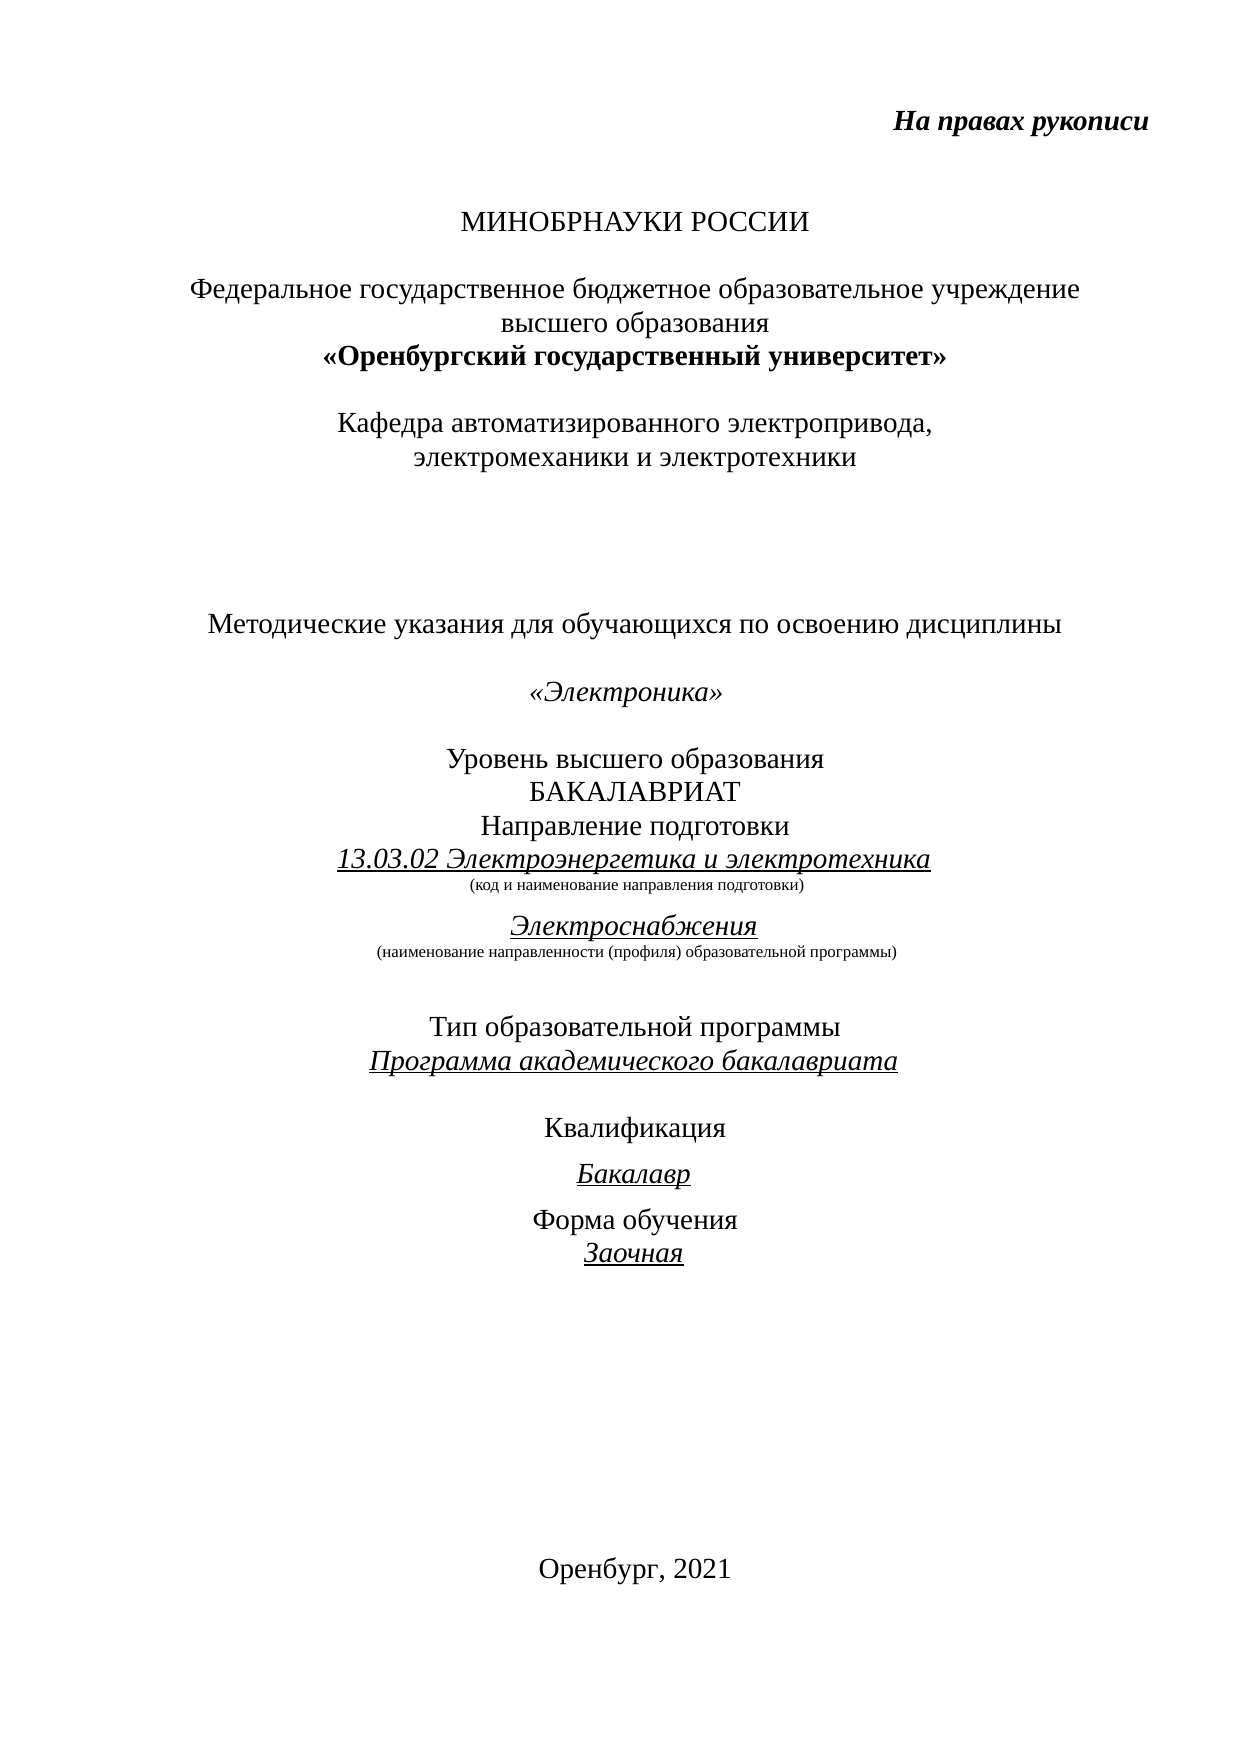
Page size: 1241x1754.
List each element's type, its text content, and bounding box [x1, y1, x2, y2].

text Электроснабжения [118, 908, 1152, 942]
text Заочная [118, 1235, 1152, 1269]
text Кафедра автоматизированного электропривода, [118, 405, 1152, 439]
text Направление подготовки [118, 808, 1152, 841]
text Программа академического бакалавриата [118, 1043, 1152, 1076]
text «Электроника» [103, 674, 1152, 707]
text «Оренбургский государственный университет» [118, 338, 1152, 372]
text На правах рукописи [118, 103, 1152, 137]
text Методические указания для обучающихся по освоению дисциплины [118, 607, 1152, 640]
text 13.03.02 Электроэнергетика и электротехника [118, 841, 1152, 875]
text Федеральное государственное бюджетное образовательное учреждение [118, 271, 1152, 305]
text Оренбург, 2021 [118, 1552, 1152, 1585]
text БАКАЛАВРИАТ [118, 774, 1152, 808]
text высшего образования [118, 305, 1152, 338]
text Бакалавр [118, 1156, 1152, 1189]
text (наименование направленности (профиля) образовательной программы) [118, 942, 1152, 976]
text Форма обучения [118, 1202, 1152, 1235]
text электромеханики и электротехники [118, 439, 1152, 472]
text Квалификация [118, 1110, 1152, 1143]
text Уровень высшего образования [118, 741, 1152, 774]
text (код и наименование направления подготовки) [118, 875, 1152, 908]
text Тип образовательной программы [118, 1009, 1152, 1043]
text МИНОБРНАУКИ РОССИИ [118, 204, 1152, 238]
